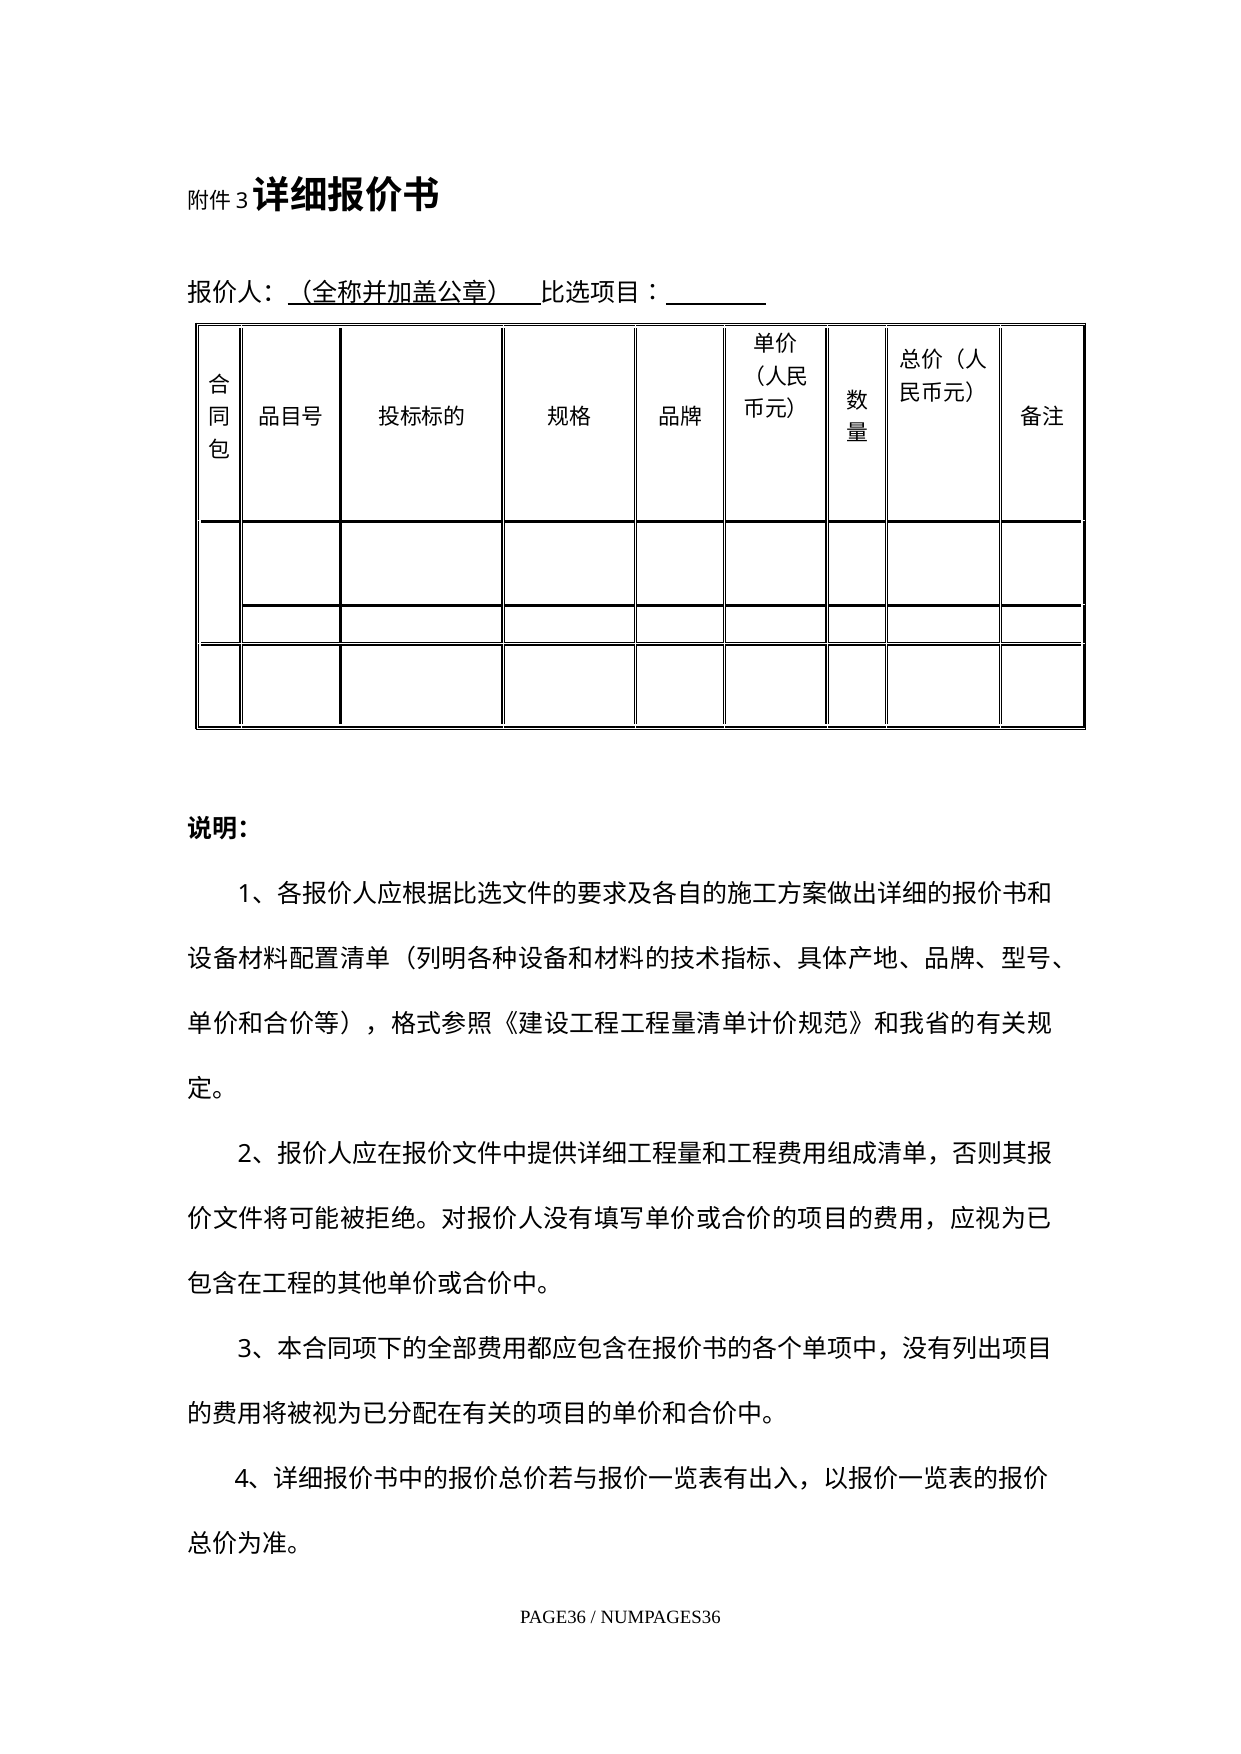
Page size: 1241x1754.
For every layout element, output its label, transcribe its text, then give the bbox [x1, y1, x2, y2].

table_cell [829, 523, 885, 603]
table_cell [243, 607, 339, 642]
table_header 投标标的 [341, 326, 503, 519]
table_cell [241, 645, 341, 726]
text 3、本合同项下的全部费用都应包含在报价书的各个单项中，没有列出项目的费用将被视为已分配在有关的项目的单价和合价中。 [187, 1314, 1053, 1444]
table_cell [342, 607, 501, 642]
table_header 单价（人民币元） [724, 324, 827, 519]
table_cell [829, 607, 885, 642]
text 2、报价人应在报价文件中提供详细工程量和工程费用组成清单，否则其报价文件将可能被拒绝。对报价人没有填写单价或合价的项目的费用，应视为已包含在工程的其他单价或合价中。 [187, 1119, 1053, 1314]
table_header 备注 [1000, 324, 1084, 519]
table_header 品牌 [635, 324, 724, 519]
table_cell [827, 645, 886, 726]
table_cell [724, 642, 827, 726]
table_header 合同包 [199, 326, 241, 519]
table_cell [503, 645, 635, 726]
text 说明： [187, 794, 1053, 859]
table_cell [635, 642, 724, 726]
table_cell [888, 607, 999, 642]
table_header 品目号 [241, 326, 341, 519]
table_cell [886, 642, 1000, 726]
table_header 数量 [827, 326, 886, 519]
table_cell [888, 523, 999, 603]
table_cell [637, 523, 723, 603]
table_cell [342, 523, 501, 603]
table_cell [637, 607, 723, 642]
table_cell [726, 607, 825, 642]
text 报价人：（全称并加盖公章） 比选项目∶ [187, 258, 1053, 323]
table_cell [199, 642, 241, 726]
table_cell [1002, 604, 1084, 642]
table_cell [726, 523, 825, 603]
table_cell [1002, 520, 1084, 603]
table_cell [505, 523, 634, 603]
table_cell [243, 523, 339, 603]
table_cell [341, 646, 503, 726]
text 4、详细报价书中的报价总价若与报价一览表有出入，以报价一览表的报价总价为准。 [187, 1444, 1053, 1574]
table_cell [197, 520, 239, 642]
table_header 规格 [503, 326, 635, 519]
text 1、各报价人应根据比选文件的要求及各自的施工方案做出详细的报价书和设备材料配置清单（列明各种设备和材料的技术指标、具体产地、品牌、型号、单价和合价等），格式参照《建设工程工程量清单计价规范》和我省的有关规定。 [187, 859, 1053, 1119]
table_cell [505, 607, 634, 642]
table_cell [1000, 642, 1084, 726]
text 附件3详细报价书 [187, 160, 1053, 225]
table_header 总价（人民币元） [886, 324, 1000, 519]
